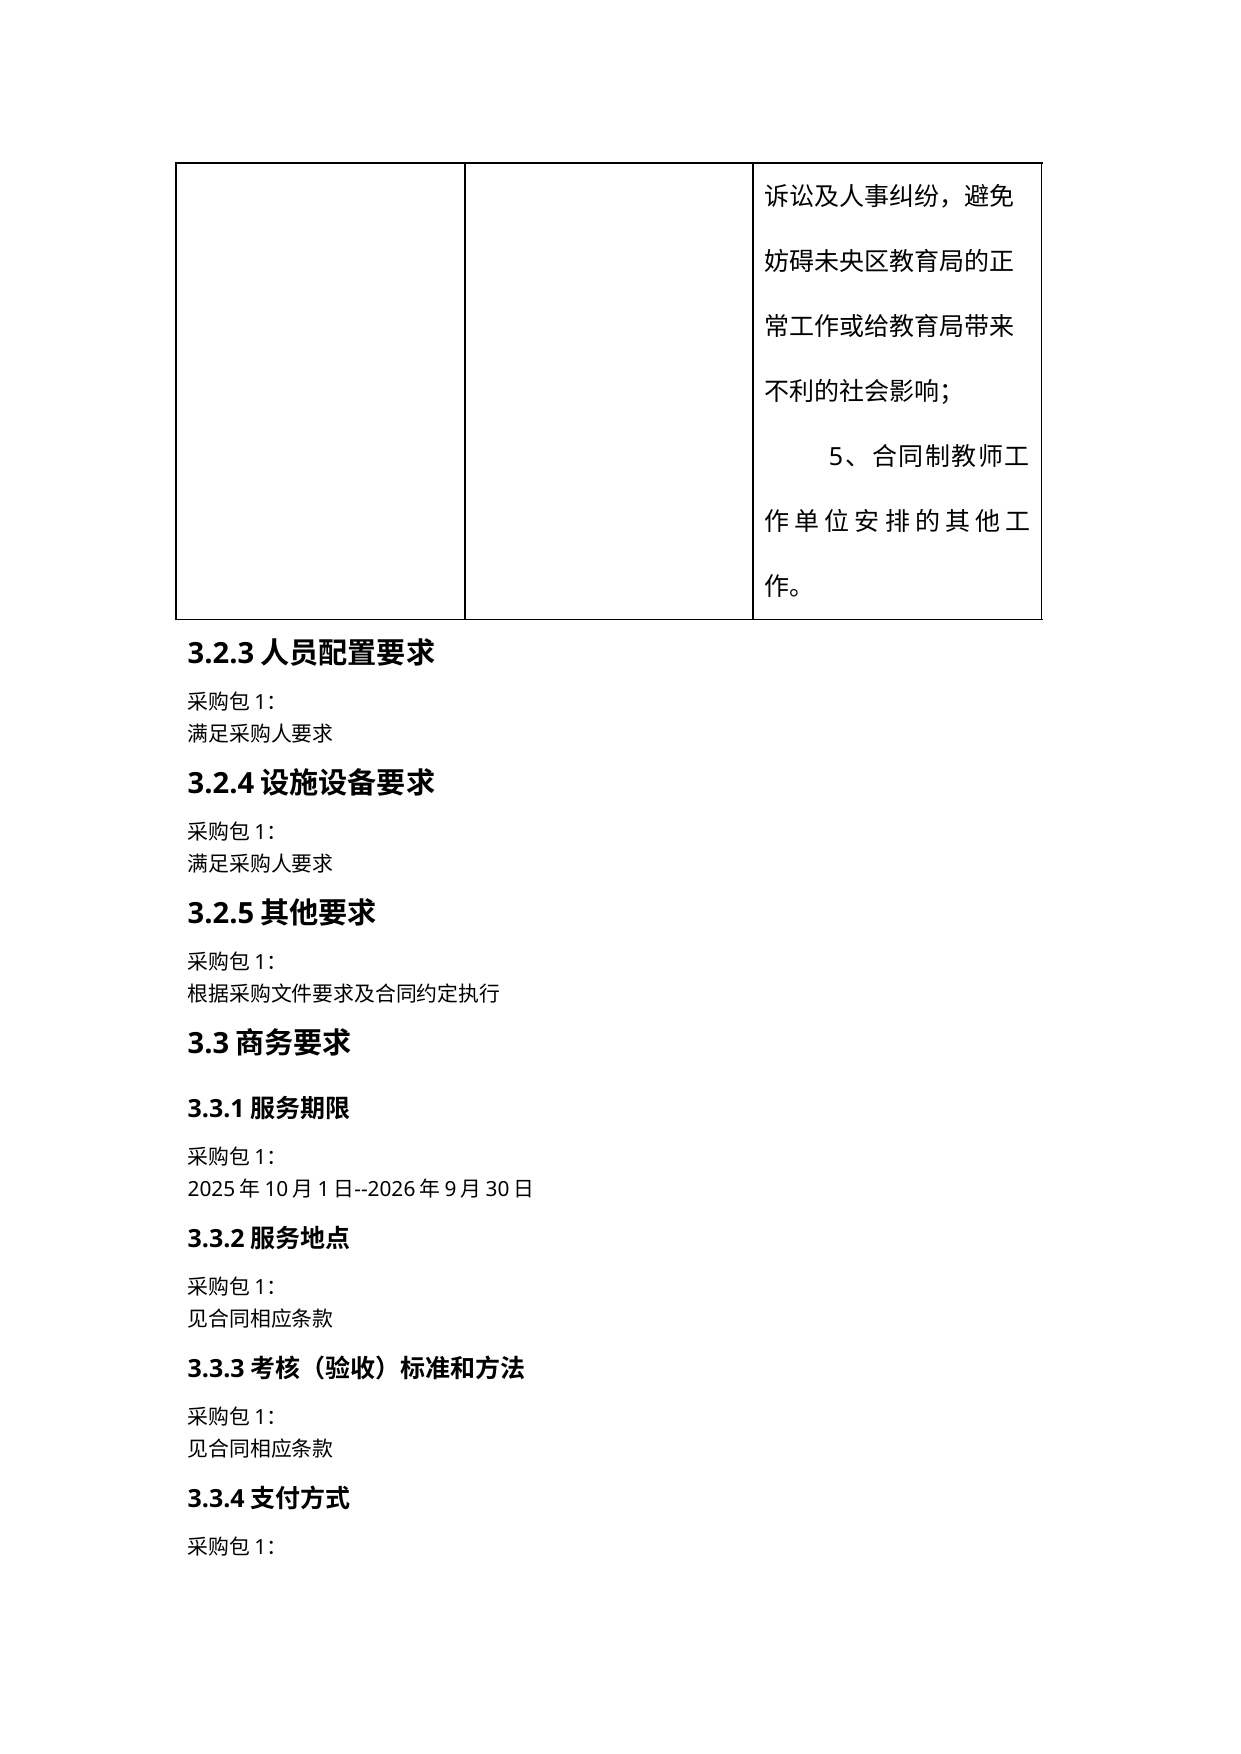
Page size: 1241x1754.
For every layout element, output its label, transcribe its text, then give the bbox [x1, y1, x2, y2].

text 3.3.3考核（验收）标准和方法 [187, 1335, 1053, 1400]
text 3.2.5其他要求 [187, 880, 1053, 945]
text 3.2.4设施设备要求 [187, 750, 1053, 815]
text 采购包1： [187, 1140, 1053, 1173]
text 根据采购文件要求及合同约定执行 [187, 978, 1053, 1010]
text 3.2.3人员配置要求 [187, 620, 1053, 685]
text 采购包1： [187, 685, 1053, 718]
text 2025年10月1日--2026年9月30日 [187, 1173, 1053, 1205]
text 采购包1： [187, 1270, 1053, 1303]
text 满足采购人要求 [187, 718, 1053, 750]
text 采购包1： [187, 945, 1053, 978]
text 3.3.4支付方式 [187, 1465, 1053, 1530]
text 见合同相应条款 [187, 1433, 1053, 1465]
text 3.3商务要求 [187, 1010, 1053, 1075]
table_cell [754, 164, 1041, 618]
text 3.3.2服务地点 [187, 1205, 1053, 1270]
table_cell 1 [177, 164, 464, 618]
text 3.3.1服务期限 [187, 1075, 1053, 1140]
text 采购包1： [187, 1530, 1053, 1563]
text 见合同相应条款 [187, 1303, 1053, 1335]
text 满足采购人要求 [187, 848, 1053, 880]
text 采购包1： [187, 815, 1053, 848]
text 采购包1： [187, 1400, 1053, 1433]
table_cell [466, 164, 752, 618]
